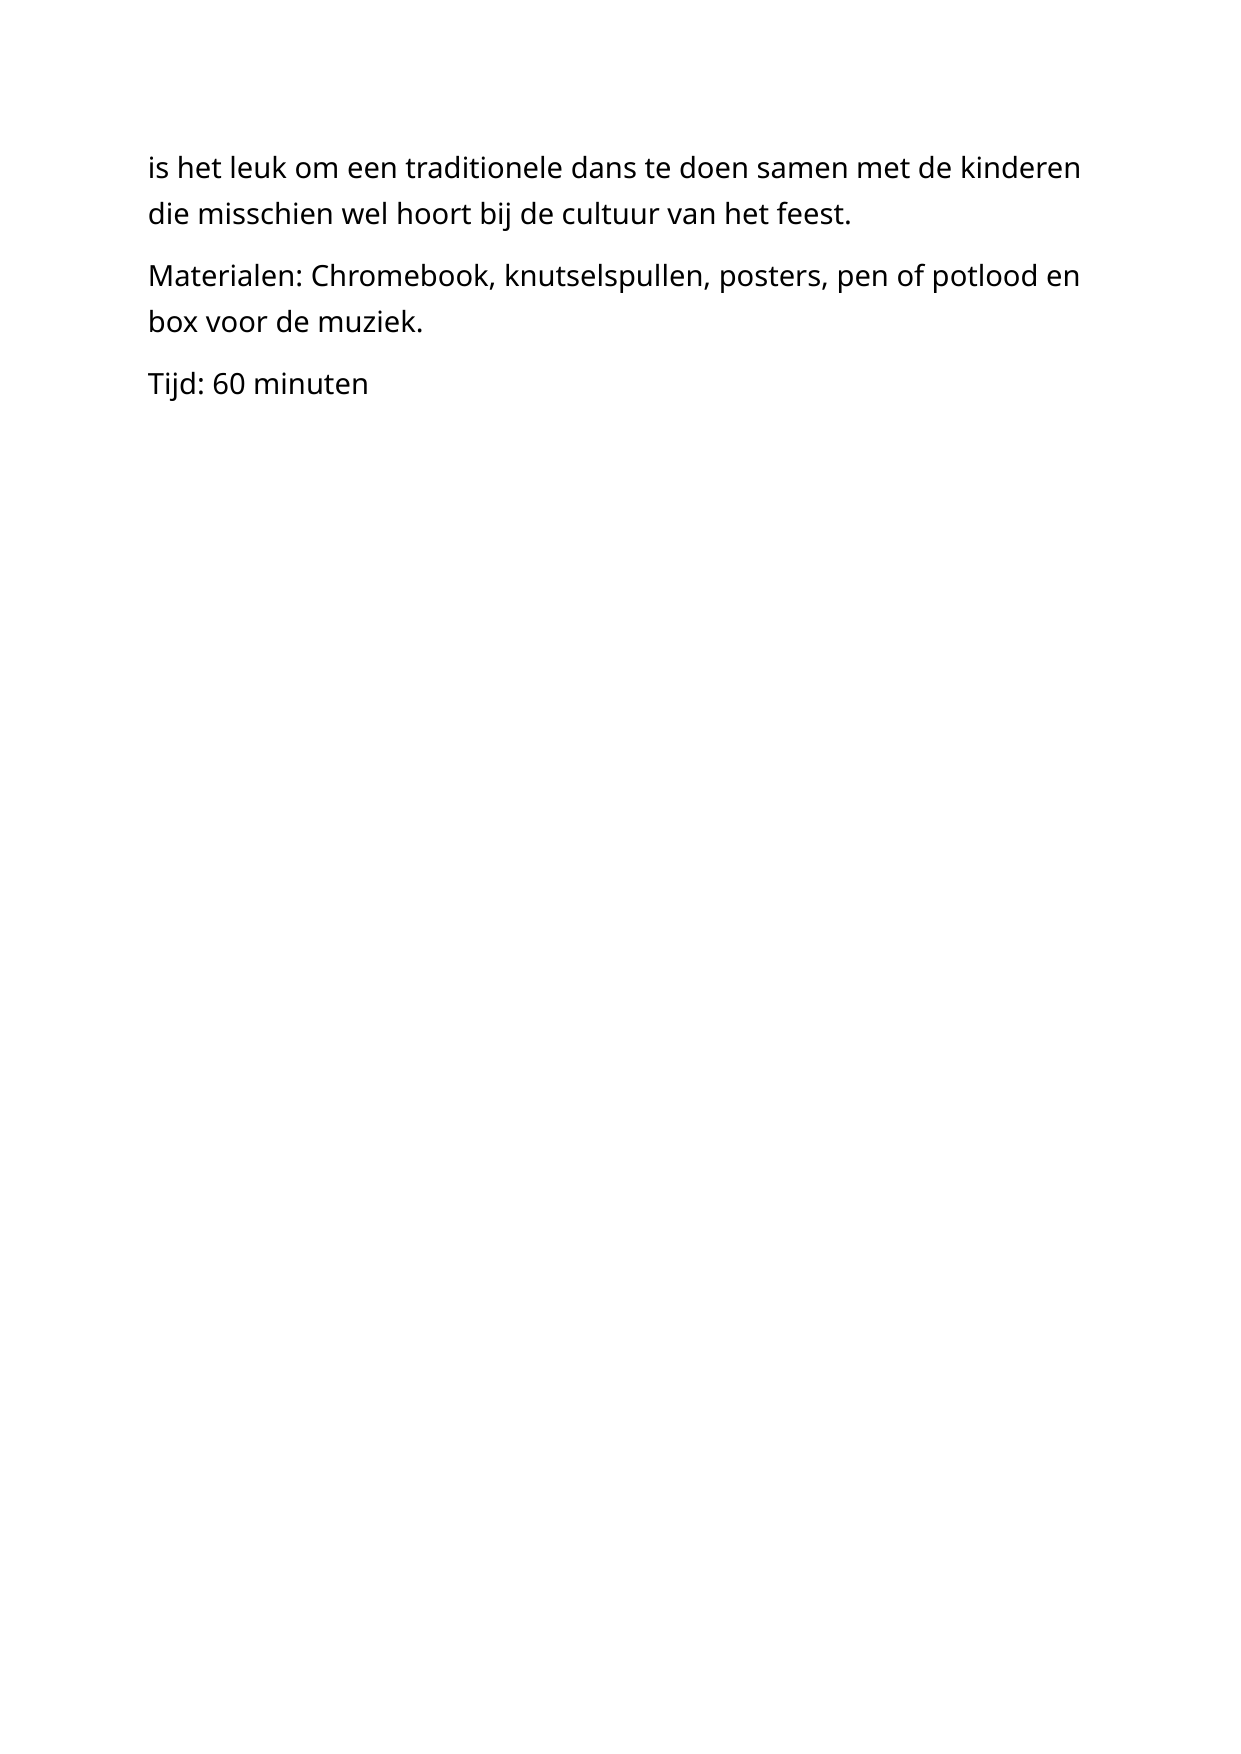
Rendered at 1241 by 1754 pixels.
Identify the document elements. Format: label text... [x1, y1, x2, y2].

text Materialen: Chromebook, knutselspullen, posters, pen of potlood en box voor de muziek. [148, 256, 1093, 341]
text Tijd: 60 minuten [148, 363, 1093, 403]
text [148, 148, 1093, 233]
